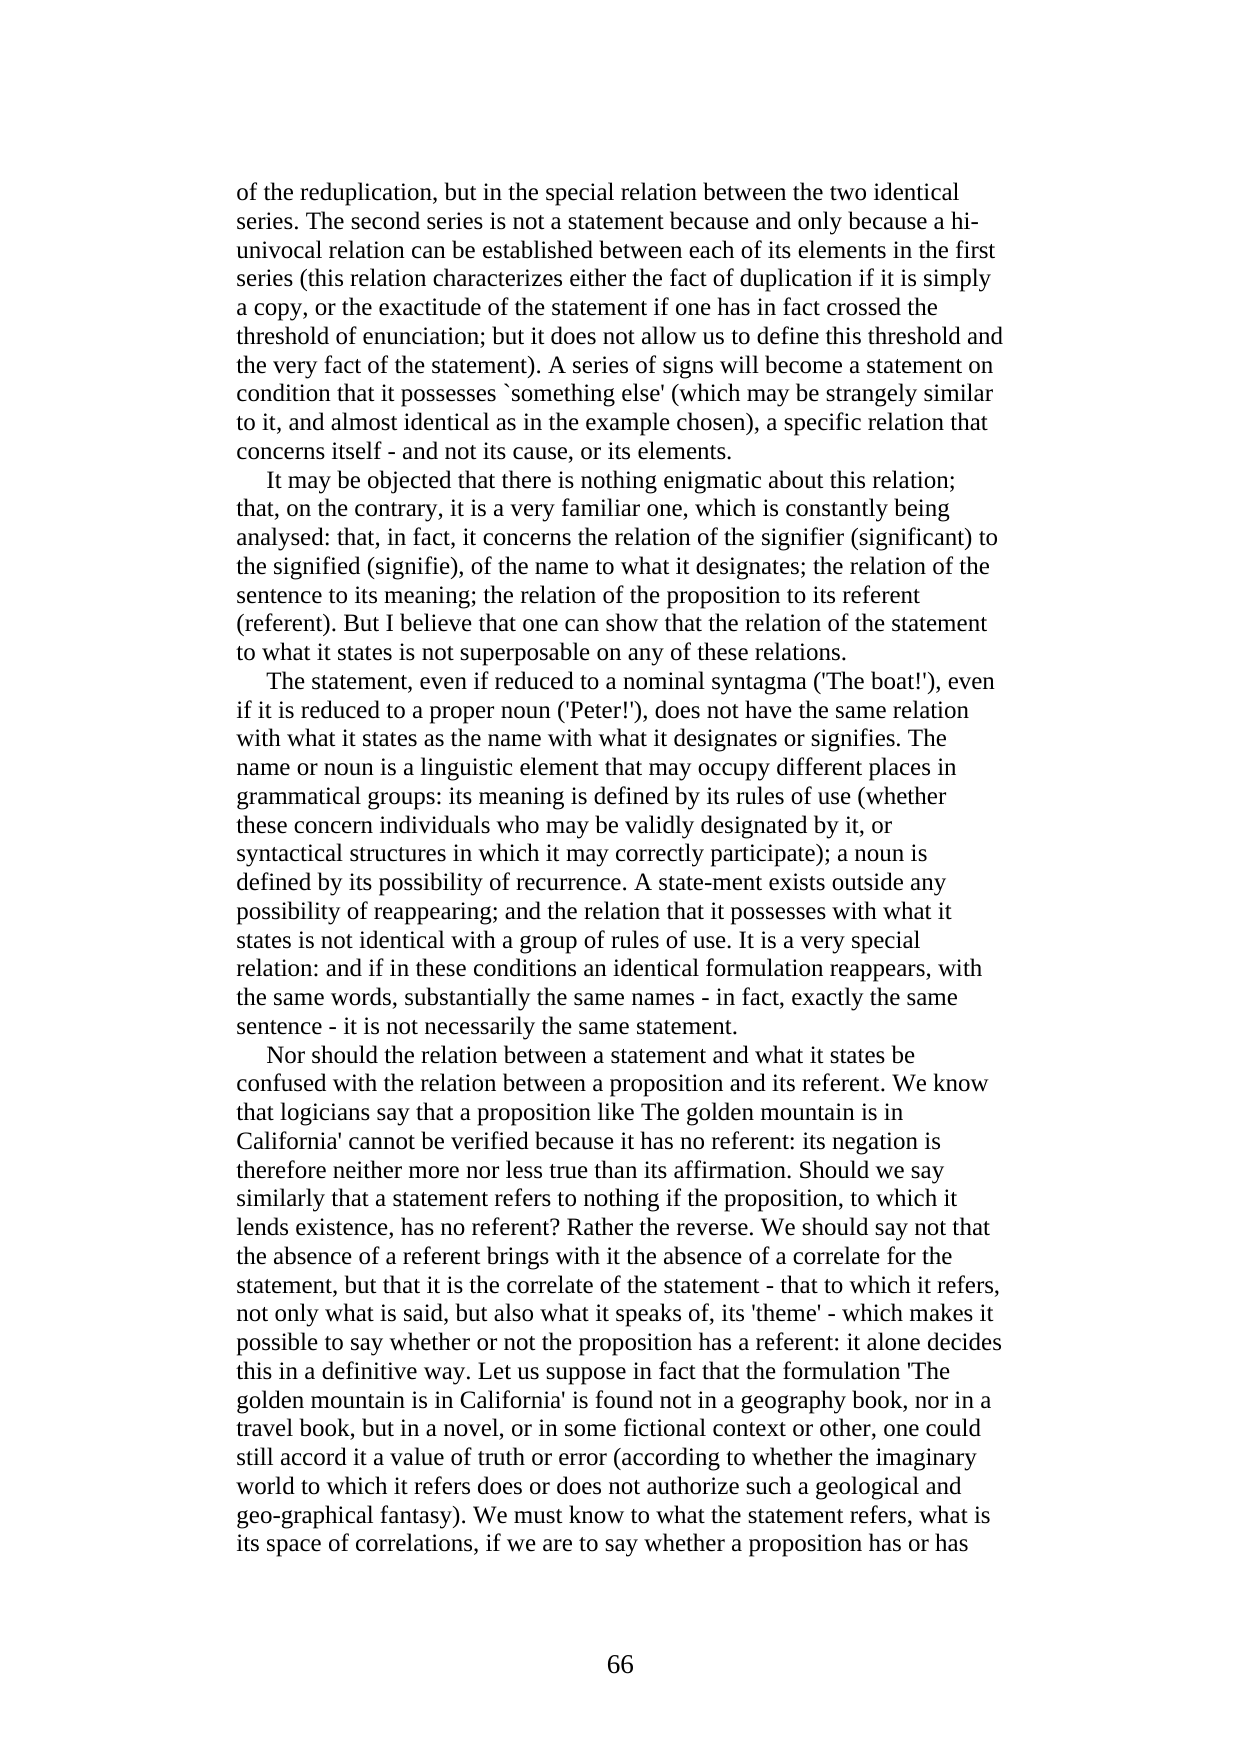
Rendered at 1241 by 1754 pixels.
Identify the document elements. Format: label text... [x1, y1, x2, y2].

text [236, 177, 1004, 465]
text The statement, even if reduced to a nominal syntagma ('The boat!'), even if it is reduced to a proper noun ('Peter!'), does not have the same relation with what it states as the name with what it designates or signifies. The name or noun is a linguistic element that may occupy different places in grammatical groups: its meaning is defined by its rules of use (whether these concern individuals who may be validly designated by it, or syntactical structures in which it may correctly participate); a noun is defined by its possibility of recurrence. A state-ment exists outside any possibility of reappearing; and the relation that it possesses with what it states is not identical with a group of rules of use. It is a very special relation: and if in these conditions an identical formulation reappears, with the same words, substantially the same names - in fact, exactly the same sentence - it is not necessarily the same statement. [236, 666, 1004, 1040]
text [236, 1040, 1004, 1557]
text It may be objected that there is nothing enigmatic about this rela­tion; that, on the contrary, it is a very familiar one, which is constantly being analysed: that, in fact, it concerns the relation of the signifier (significant) to the signified (signifie), of the name to what it designates; the relation of the sentence to its meaning; the relation of the prop­osition to its referent (referent). But I believe that one can show that the relation of the statement to what it states is not superposable on any of these relations. [236, 465, 1004, 666]
